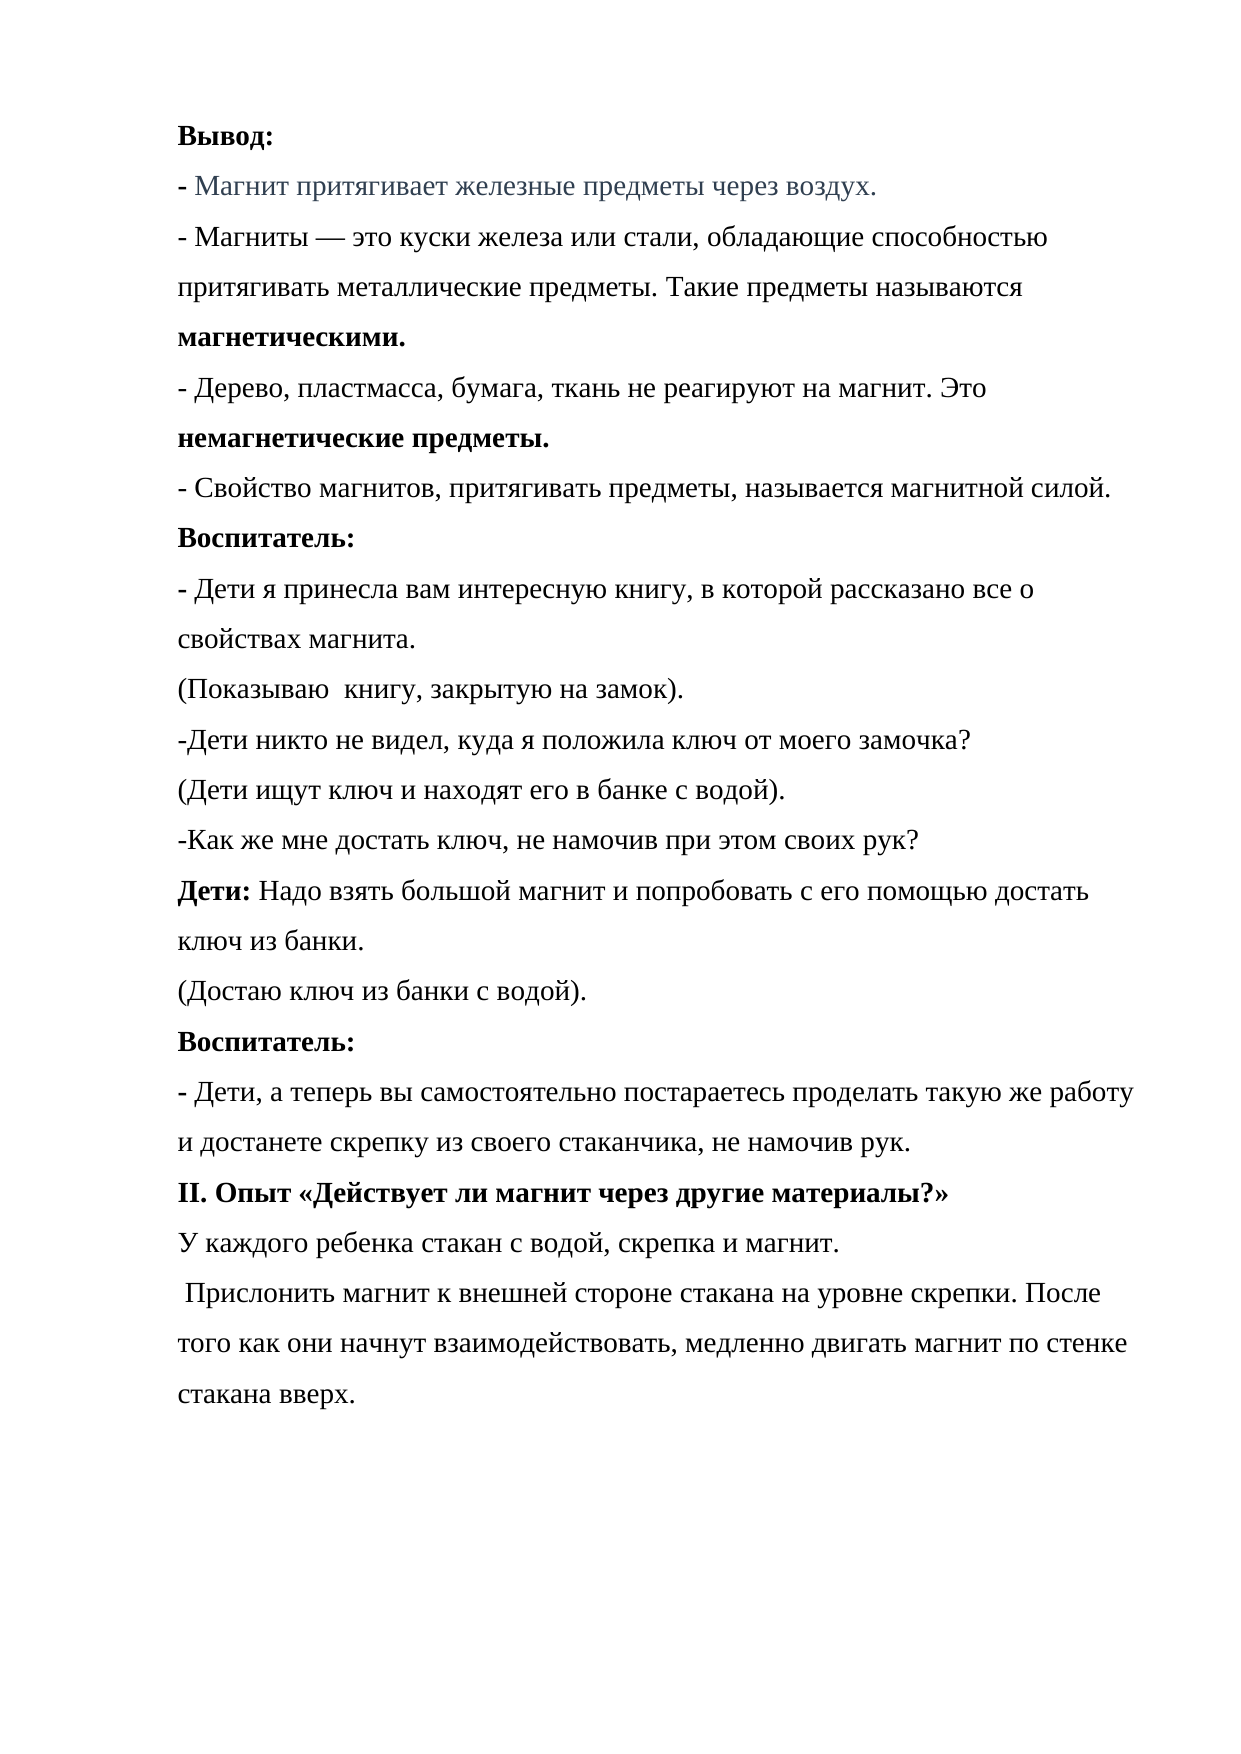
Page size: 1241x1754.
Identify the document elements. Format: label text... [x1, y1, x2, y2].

text II. Опыт «Действует ли магнит через другие материалы?» [177, 1175, 1152, 1208]
text - Дети я принесла вам интересную книгу, в которой рассказано все о свойствах магнита. [177, 571, 1152, 655]
text -Дети никто не видел, куда я положила ключ от моего замочка? [177, 722, 1152, 755]
text (Достаю ключ из банки с водой). [177, 973, 1152, 1007]
text (Показываю книгу, закрытую на замок). [177, 672, 1152, 705]
text - Магнит притягивает железные предметы через воздух. [177, 168, 1152, 202]
text Воспитатель: [177, 521, 1152, 554]
text - Дети, а теперь вы самостоятельно постараетесь проделать такую же работу и достанете скрепку из своего стаканчика, не намочив рук. [177, 1074, 1152, 1158]
text Воспитатель: [177, 1024, 1152, 1057]
text Вывод: [177, 118, 1152, 152]
text - Свойство магнитов, притягивать предметы, называется магнитной силой. [177, 470, 1152, 504]
text Прислонить магнит к внешней стороне стакана на уровне скрепки. После того как они начнут взаимодействовать, медленно двигать магнит по стенке стакана вверх. [177, 1275, 1152, 1409]
text - Дерево, пластмасса, бумага, ткань не реагируют на магнит. Это немагнетические предметы. [177, 370, 1152, 453]
text Дети: Надо взять большой магнит и попробовать с его помощью достать ключ из банки. [177, 873, 1152, 957]
text - Магниты — это куски железа или стали, обладающие способностью притягивать металлические предметы. Такие предметы называются магнетическими. [177, 219, 1152, 353]
text -Как же мне достать ключ, не намочив при этом своих рук? [177, 822, 1152, 856]
text У каждого ребенка стакан с водой, скрепка и магнит. [177, 1225, 1152, 1258]
text (Дети ищут ключ и находят его в банке с водой). [177, 772, 1152, 806]
